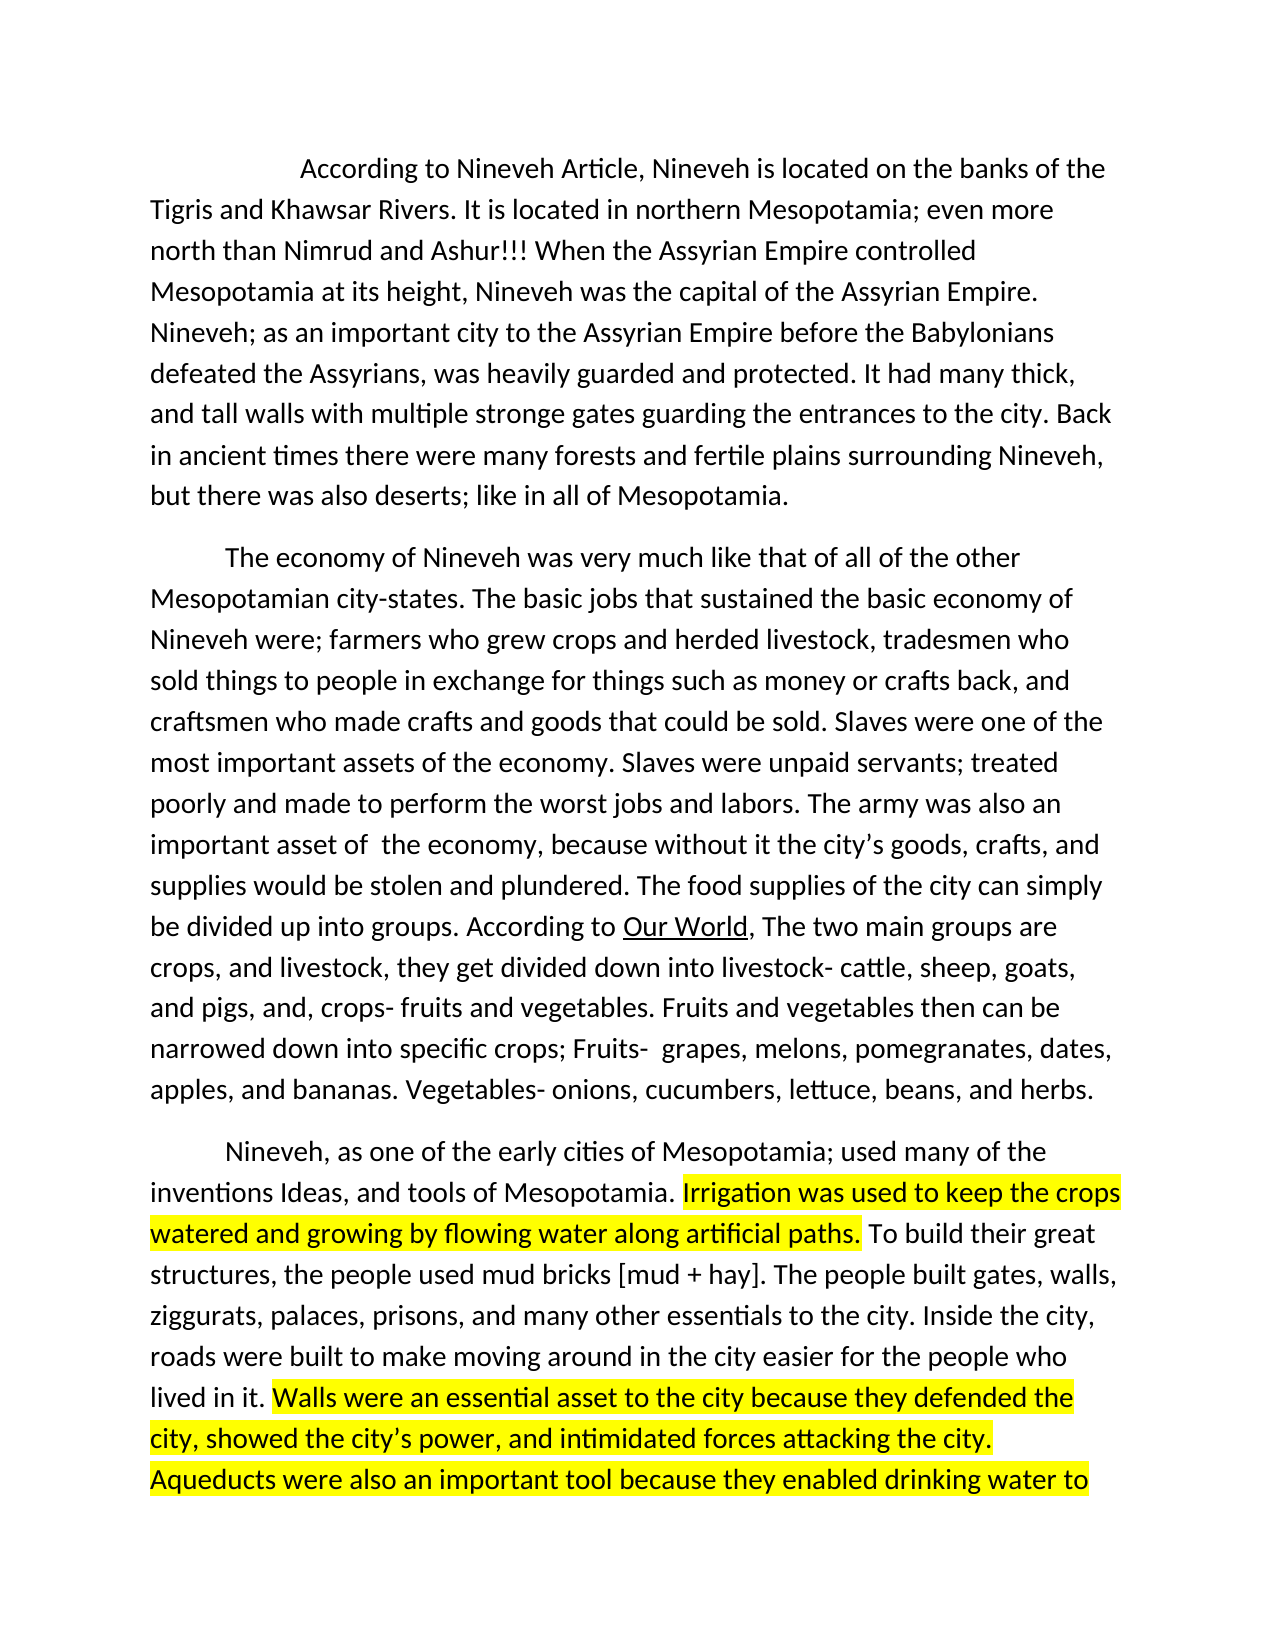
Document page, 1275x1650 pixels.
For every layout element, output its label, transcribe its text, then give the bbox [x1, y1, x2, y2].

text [150, 1133, 1125, 1496]
text The economy of Nineveh was very much like that of all of the other Mesopotamian city-states. The basic jobs that sustained the basic economy of Nineveh were; farmers who grew crops and herded livestock, tradesmen who sold things to people in exchange for things such as money or crafts back, and craftsmen who made crafts and goods that could be sold. Slaves were one of the most important assets of the economy. Slaves were unpaid servants; treated poorly and made to perform the worst jobs and labors. The army was also an important asset of the economy, because without it the city’s goods, crafts, and supplies would be stolen and plundered. The food supplies of the city can simply be divided up into groups. According to Our World, The two main groups are crops, and livestock, they get divided down into livestock- cattle, sheep, goats, and pigs, and, crops- fruits and vegetables. Fruits and vegetables then can be narrowed down into specific crops; Fruits- grapes, melons, pomegranates, dates, apples, and bananas. Vegetables- onions, cucumbers, lettuce, beans, and herbs. [150, 539, 1125, 1107]
text According to Nineveh Article, Nineveh is located on the banks of the Tigris and Khawsar Rivers. It is located in northern Mesopotamia; even more north than Nimrud and Ashur!!! When the Assyrian Empire controlled Mesopotamia at its height, Nineveh was the capital of the Assyrian Empire. Nineveh; as an important city to the Assyrian Empire before the Babylonians defeated the Assyrians, was heavily guarded and protected. It had many thick, and tall walls with multiple stronge gates guarding the entrances to the city. Back in ancient times there were many forests and fertile plains surrounding Nineveh, but there was also deserts; like in all of Mesopotamia. [150, 150, 1125, 513]
